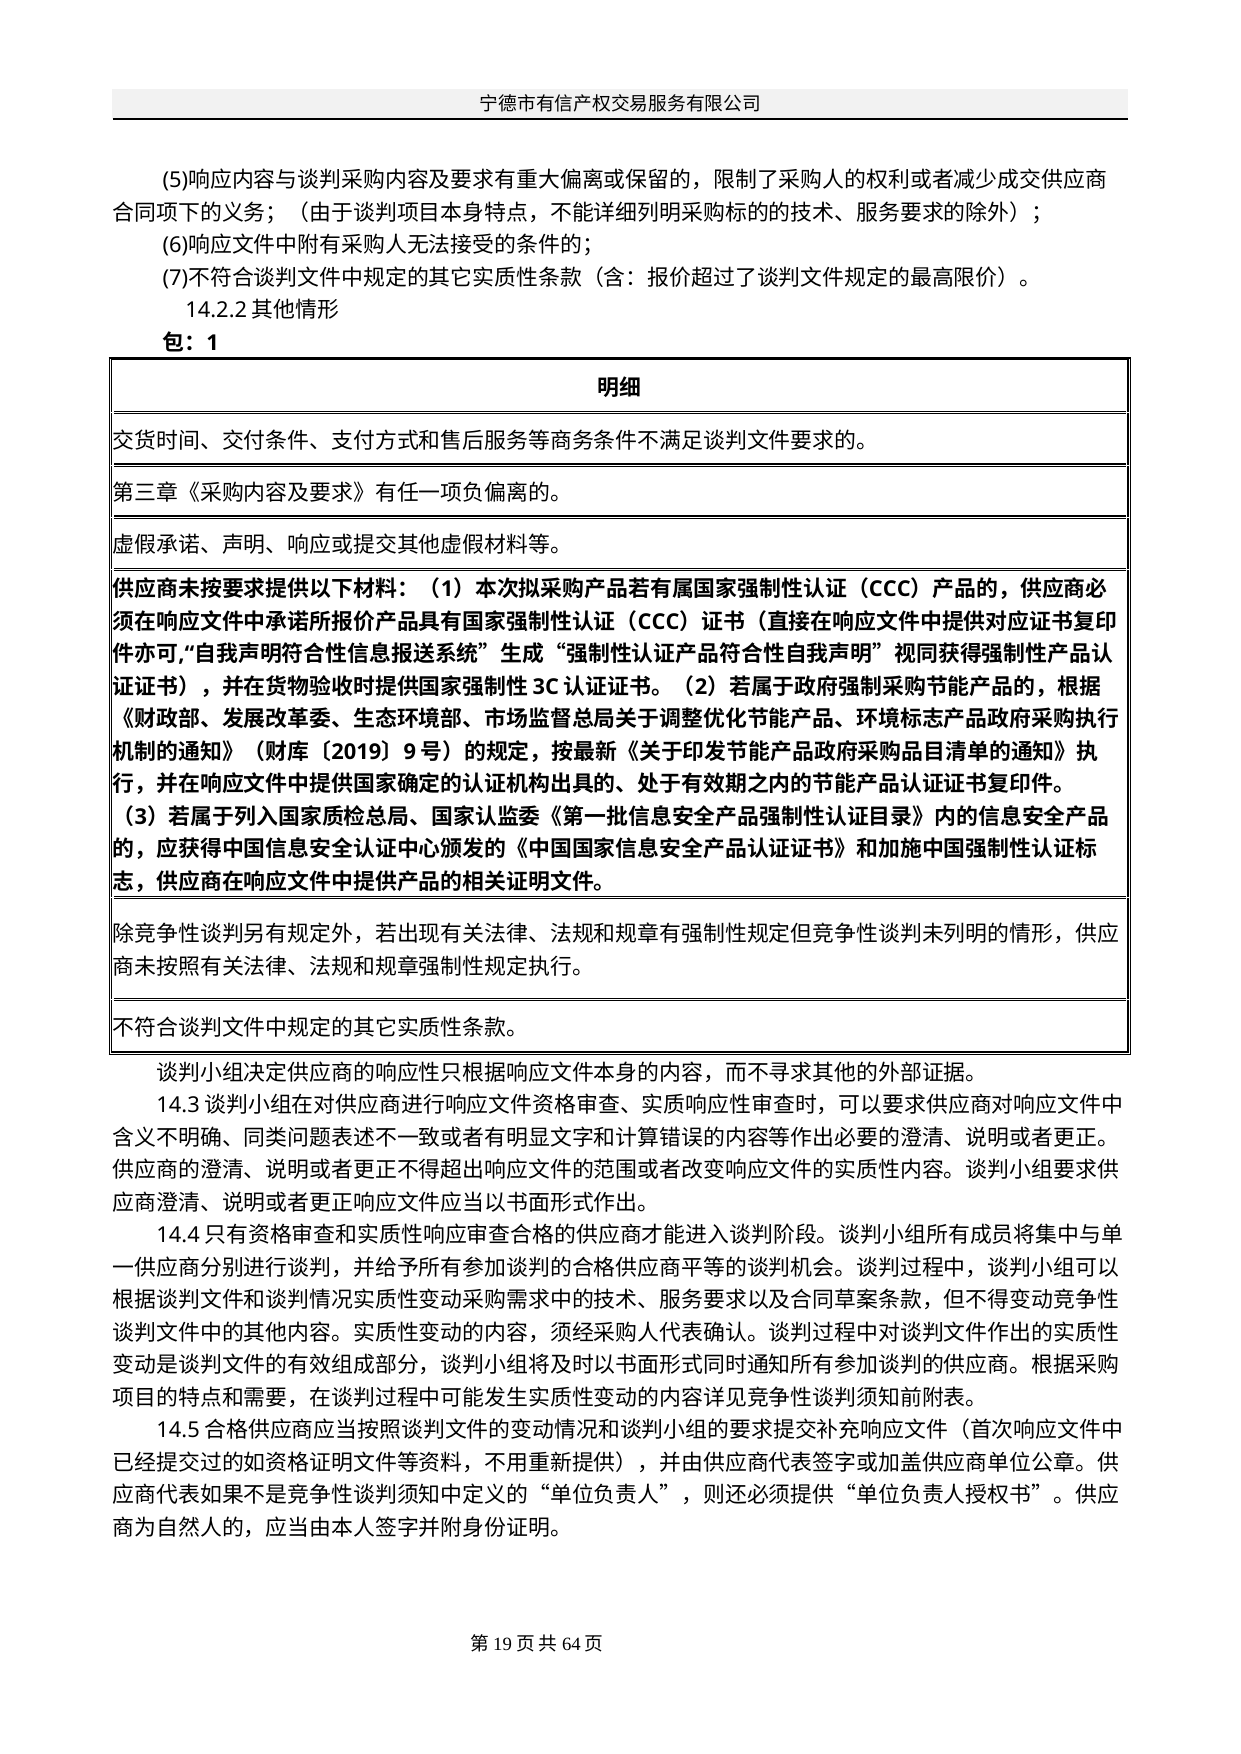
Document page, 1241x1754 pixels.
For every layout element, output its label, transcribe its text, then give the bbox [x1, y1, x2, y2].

table_cell 第三章《采购内容及要求》有任一项负偏离的。 [112, 463, 1128, 515]
text (5)响应内容与谈判采购内容及要求有重大偏离或保留的，限制了采购人的权利或者减少成交供应商合同项下的义务；（由于谈判项目本身特点，不能详细列明采购标的的技术、服务要求的除外）； [112, 162, 1128, 227]
text (6)响应文件中附有采购人无法接受的条件的； [112, 227, 1128, 259]
text 14.3谈判小组在对供应商进行响应文件资格审查、实质响应性审查时，可以要求供应商对响应文件中含义不明确、同类问题表述不一致或者有明显文字和计算错误的内容等作出必要的澄清、说明或者更正。供应商的澄清、说明或者更正不得超出响应文件的范围或者改变响应文件的实质性内容。谈判小组要求供应商澄清、说明或者更正响应文件应当以书面形式作出。 [112, 1087, 1128, 1217]
table_cell 除竞争性谈判另有规定外，若出现有关法律、法规和规章有强制性规定但竞争性谈判未列明的情形，供应商未按照有关法律、法规和规章强制性规定执行。 [110, 896, 1129, 997]
text 谈判小组决定供应商的响应性只根据响应文件本身的内容，而不寻求其他的外部证据。 [112, 1055, 1128, 1087]
table_cell 交货时间、交付条件、支付方式和售后服务等商务条件不满足谈判文件要求的。 [110, 411, 1129, 463]
text 14.2.2其他情形 [112, 292, 1128, 324]
table_cell 虚假承诺、声明、响应或提交其他虚假材料等。 [112, 515, 1128, 568]
text 14.5合格供应商应当按照谈判文件的变动情况和谈判小组的要求提交补充响应文件（首次响应文件中已经提交过的如资格证明文件等资料，不用重新提供），并由供应商代表签字或加盖供应商单位公章。供应商代表如果不是竞争性谈判须知中定义的“单位负责人”，则还必须提供“单位负责人授权书”。供应商为自然人的，应当由本人签字并附身份证明。 [112, 1412, 1128, 1542]
text 14.4只有资格审查和实质性响应审查合格的供应商才能进入谈判阶段。谈判小组所有成员将集中与单一供应商分别进行谈判，并给予所有参加谈判的合格供应商平等的谈判机会。谈判过程中，谈判小组可以根据谈判文件和谈判情况实质性变动采购需求中的技术、服务要求以及合同草案条款，但不得变动竞争性谈判文件中的其他内容。实质性变动的内容，须经采购人代表确认。谈判过程中对谈判文件作出的实质性变动是谈判文件的有效组成部分，谈判小组将及时以书面形式同时通知所有参加谈判的供应商。根据采购项目的特点和需要，在谈判过程中可能发生实质性变动的内容详见竞争性谈判须知前附表。 [112, 1217, 1128, 1412]
table_header 明细 [112, 360, 1127, 411]
text 包：1 [112, 324, 1128, 357]
table_cell 不符合谈判文件中规定的其它实质性条款。 [112, 998, 1128, 1051]
text (7)不符合谈判文件中规定的其它实质性条款（含：报价超过了谈判文件规定的最高限价）。 [112, 259, 1128, 292]
table_cell 供应商未按要求提供以下材料：（1）本次拟采购产品若有属国家强制性认证（CCC）产品的，供应商必须在响应文件中承诺所报价产品具有国家强制性认证（CCC）证书（直接在响应文件中提供对应证书复印件亦可,“自我声明符合性信息报送系统”生成“强制性认证产品符合性自我声明”视同获得强制性产品认证证书），并在货物验收时提供国家强制性3C认证证书。（2）若属于政府强制采购节能产品的，根据《财政部、发展改革委、生态环境部、市场监督总局关于调整优化节能产品、环境标志产品政府采购执行机制的通知》（财库〔2019〕9号）的规定，按最新《关于印发节能产品政府采购品目清单的通知》执行，并在响应文件中提供国家确定的认证机构出具的、处于有效期之内的节能产品认证证书复印件。（3）若属于列入国家质检总局、国家认监委《第一批信息安全产品强制性认证目录》内的信息安全产品的，应获得中国信息安全认证中心颁发的《中国国家信息安全产品认证证书》和加施中国强制性认证标志，供应商在响应文件中提供产品的相关证明文件。 [110, 568, 1129, 896]
